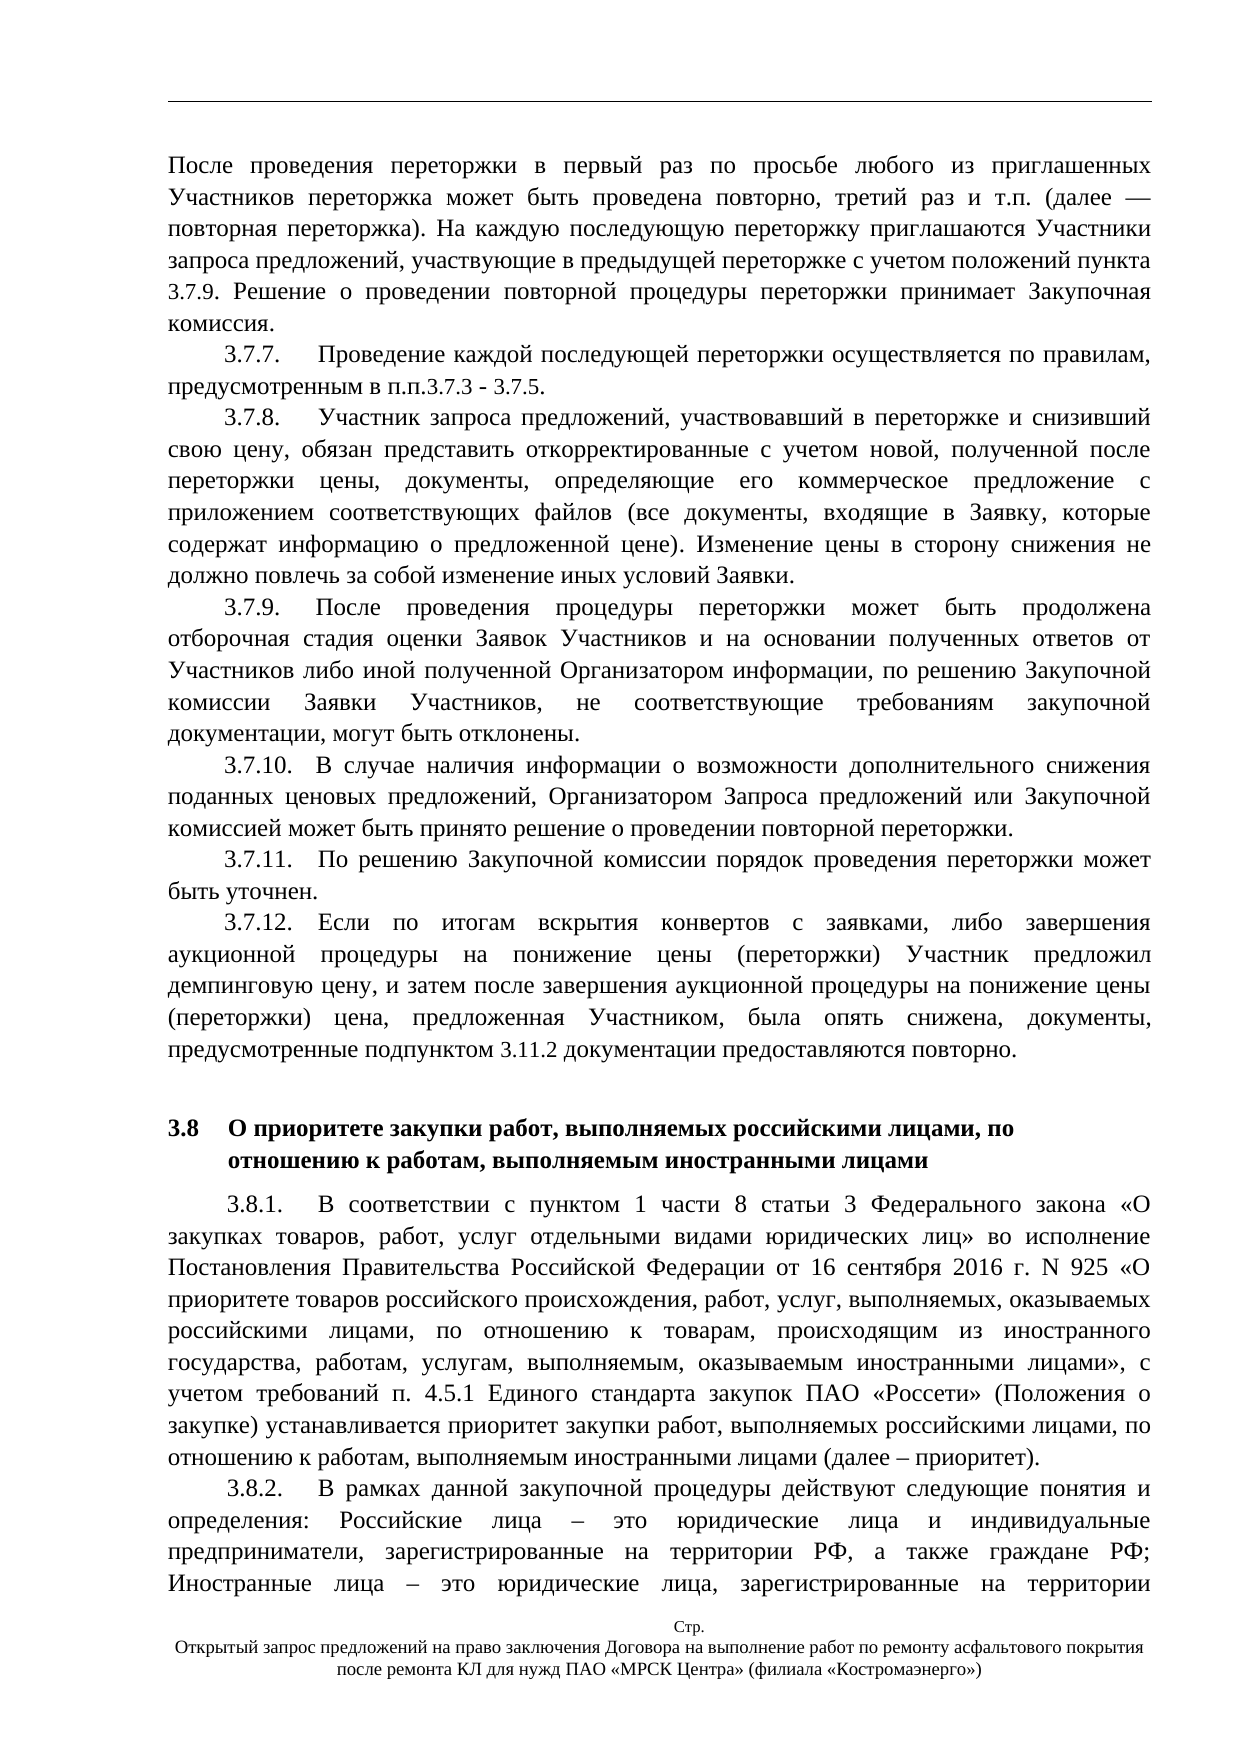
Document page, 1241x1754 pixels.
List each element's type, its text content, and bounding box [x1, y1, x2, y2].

list Участник запроса предложений, участвовавший в переторжке и снизивший свою цену, обязан представить откорректированные с учетом новой, полученной после переторжки цены, документы, определяющие его коммерческое предложение с приложением соответствующих файлов (все документы, входящие в Заявку, которые содержат информацию о предложенной цене). Изменение цены в сторону снижения не должно повлечь за собой изменение иных условий Заявки. [168, 402, 1152, 589]
list Если по итогам вскрытия конвертов с заявками, либо завершения аукционной процедуры на понижение цены (переторжки) Участник предложил демпинговую цену, и затем после завершения аукционной процедуры на понижение цены (переторжки) цена, предложенная Участником, была опять снижена, документы, предусмотренные подпунктом 3.11.2 документации предоставляются повторно. [168, 907, 1152, 1062]
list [168, 1473, 1152, 1597]
list В случае наличия информации о возможности дополнительного снижения поданных ценовых предложений, Организатором Запроса предложений или Закупочной комиссией может быть принято решение о проведении повторной переторжки. [168, 750, 1152, 842]
list В соответствии с пунктом 1 части 8 статьи 3 Федерального закона «О закупках товаров, работ, услуг отдельными видами юридических лиц» во исполнение Постановления Правительства Российской Федерации от 16 сентября 2016 г. N 925 «О приоритете товаров российского происхождения, работ, услуг, выполняемых, оказываемых российскими лицами, по отношению к товарам, происходящим из иностранного государства, работам, услугам, выполняемым, оказываемым иностранными лицами», с учетом требований п. 4.5.1 Единого стандарта закупок ПАО «Россети» (Положения о закупке) устанавливается приоритет закупки работ, выполняемых российскими лицами, по отношению к работам, выполняемым иностранными лицами (далее – приоритет). [168, 1189, 1152, 1470]
list По решению Закупочной комиссии порядок проведения переторжки может быть уточнен. [168, 844, 1152, 905]
list Проведение каждой последующей переторжки осуществляется по правилам, предусмотренным в п.п.3.7.3 - 3.7.5. [168, 339, 1152, 400]
list После проведения процедуры переторжки может быть продолжена отборочная стадия оценки Заявок Участников и на основании полученных ответов от Участников либо иной полученной Организатором информации, по решению Закупочной комиссии Заявки Участников, не соответствующие требованиям закупочной документации, могут быть отклонены. [168, 592, 1152, 747]
subtitle О приоритете закупки работ, выполняемых российскими лицами, по отношению к работам, выполняемым иностранными лицами [168, 1113, 1152, 1174]
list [168, 150, 1152, 337]
